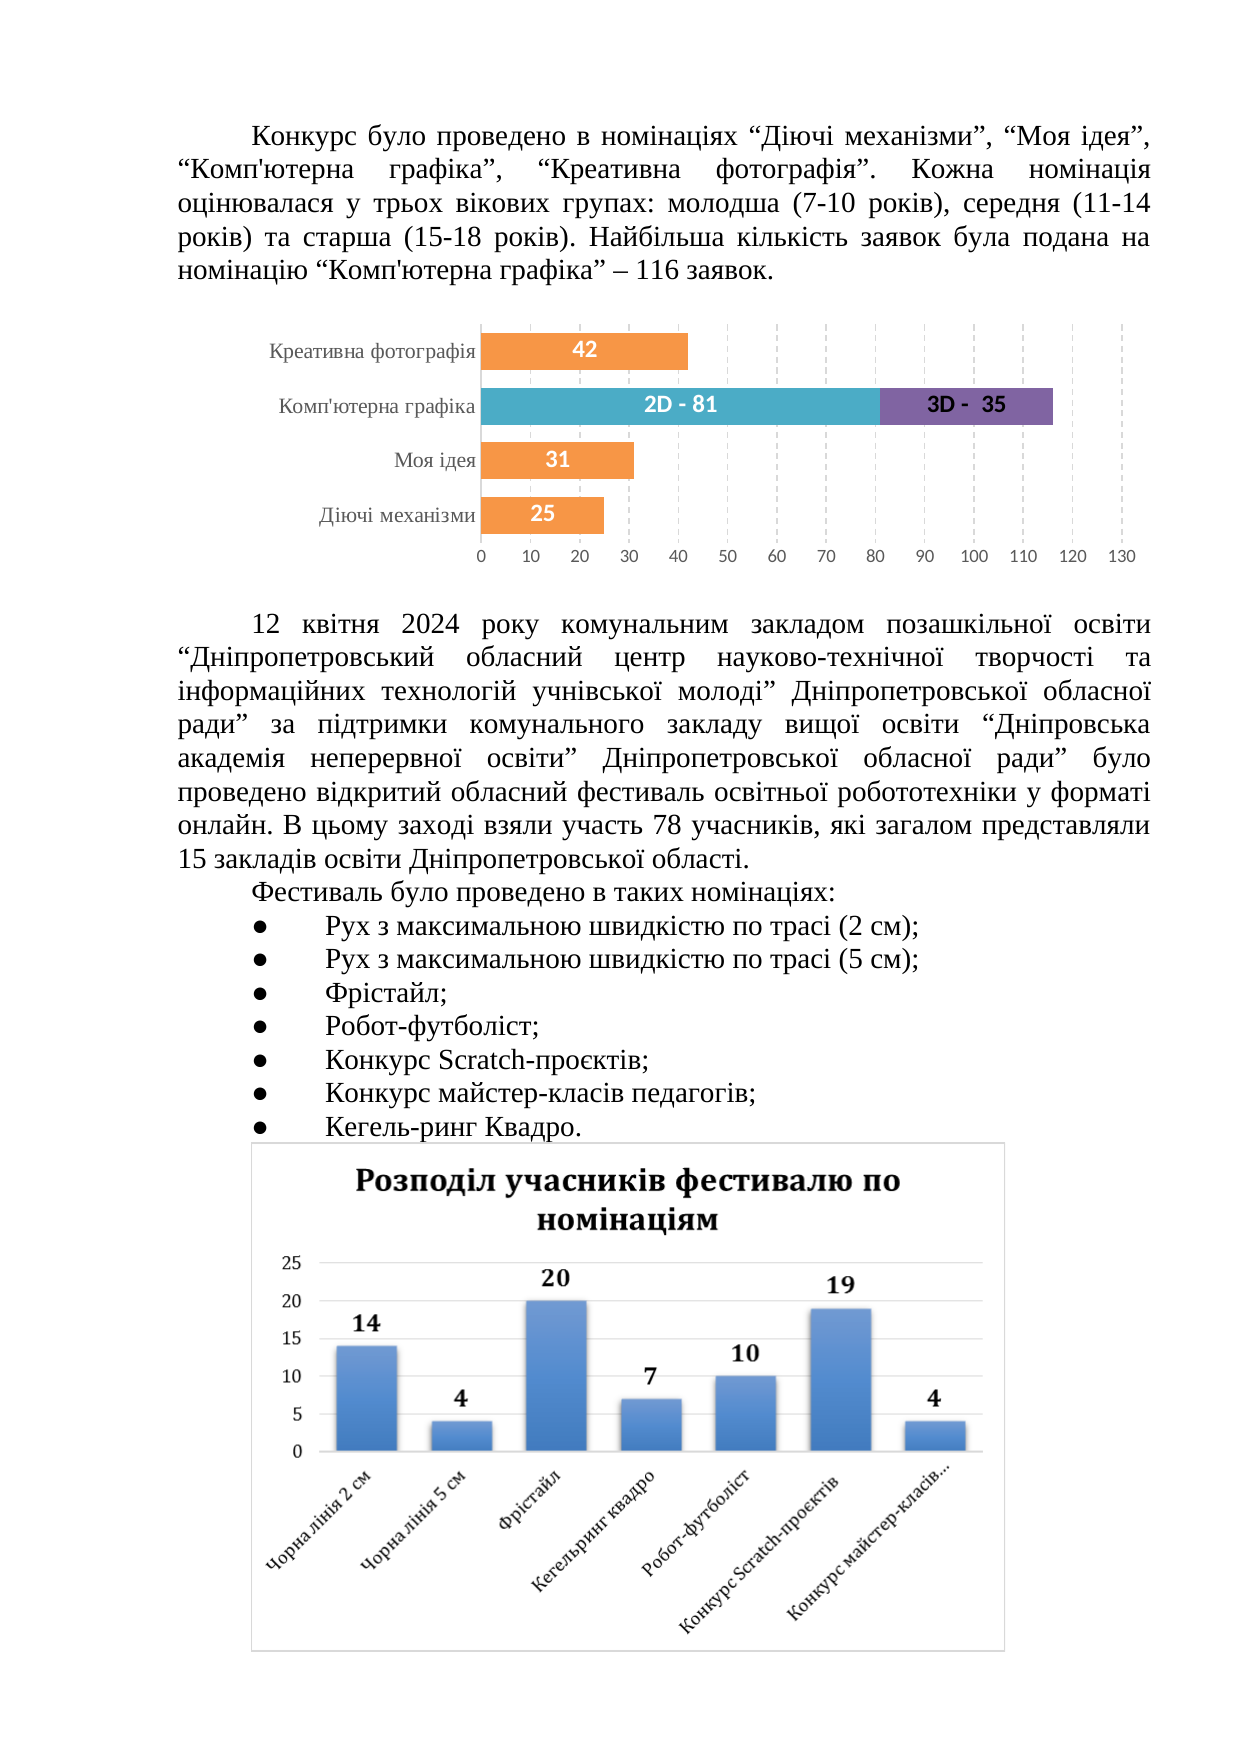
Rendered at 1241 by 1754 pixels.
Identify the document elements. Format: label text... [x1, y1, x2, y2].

text ● Рух з максимальною швидкістю по трасі (5 см); [177, 941, 1152, 975]
picture [251, 1142, 1005, 1652]
text ● Робот-футболіст; [177, 1008, 1152, 1042]
text ● Рух з максимальною швидкістю по трасі (2 см); [177, 908, 1152, 941]
text ● Кегель-ринг Квадро. [177, 1109, 1152, 1143]
text Фестиваль було проведено в таких номінаціях: [177, 874, 1152, 908]
text ● Конкурс майстер-класів педагогів; [177, 1076, 1152, 1109]
text ● Конкурс Scratch-проєктів; [177, 1042, 1152, 1076]
text Конкурс було проведено в номінаціях “Діючі механізми”, “Моя ідея”, “Комп'ютерна графіка”, “Креативна фотографія”. Кожна номінація оцінювалася у трьох вікових групах: молодша (7-10 років), середня (11-14 років) та старша (15-18 років). Найбільша кількість заявок була подана на номінацію “Комп'ютерна графіка” – 116 заявок. [177, 118, 1152, 286]
text ● Фрістайл; [177, 975, 1152, 1008]
text 12 квітня 2024 року комунальним закладом позашкільної освіти “Дніпропетровський обласний центр науково-технічної творчості та інформаційних технологій учнівської молоді” Дніпропетровської обласної ради” за підтримки комунального закладу вищої освіти “Дніпровська академія неперервної освіти” Дніпропетровської обласної ради” було проведено відкритий обласний фестиваль освітньої робототехніки у форматі онлайн. В цьому заході взяли участь 78 учасників, які загалом представляли 15 закладів освіти Дніпропетровської області. [177, 606, 1152, 874]
